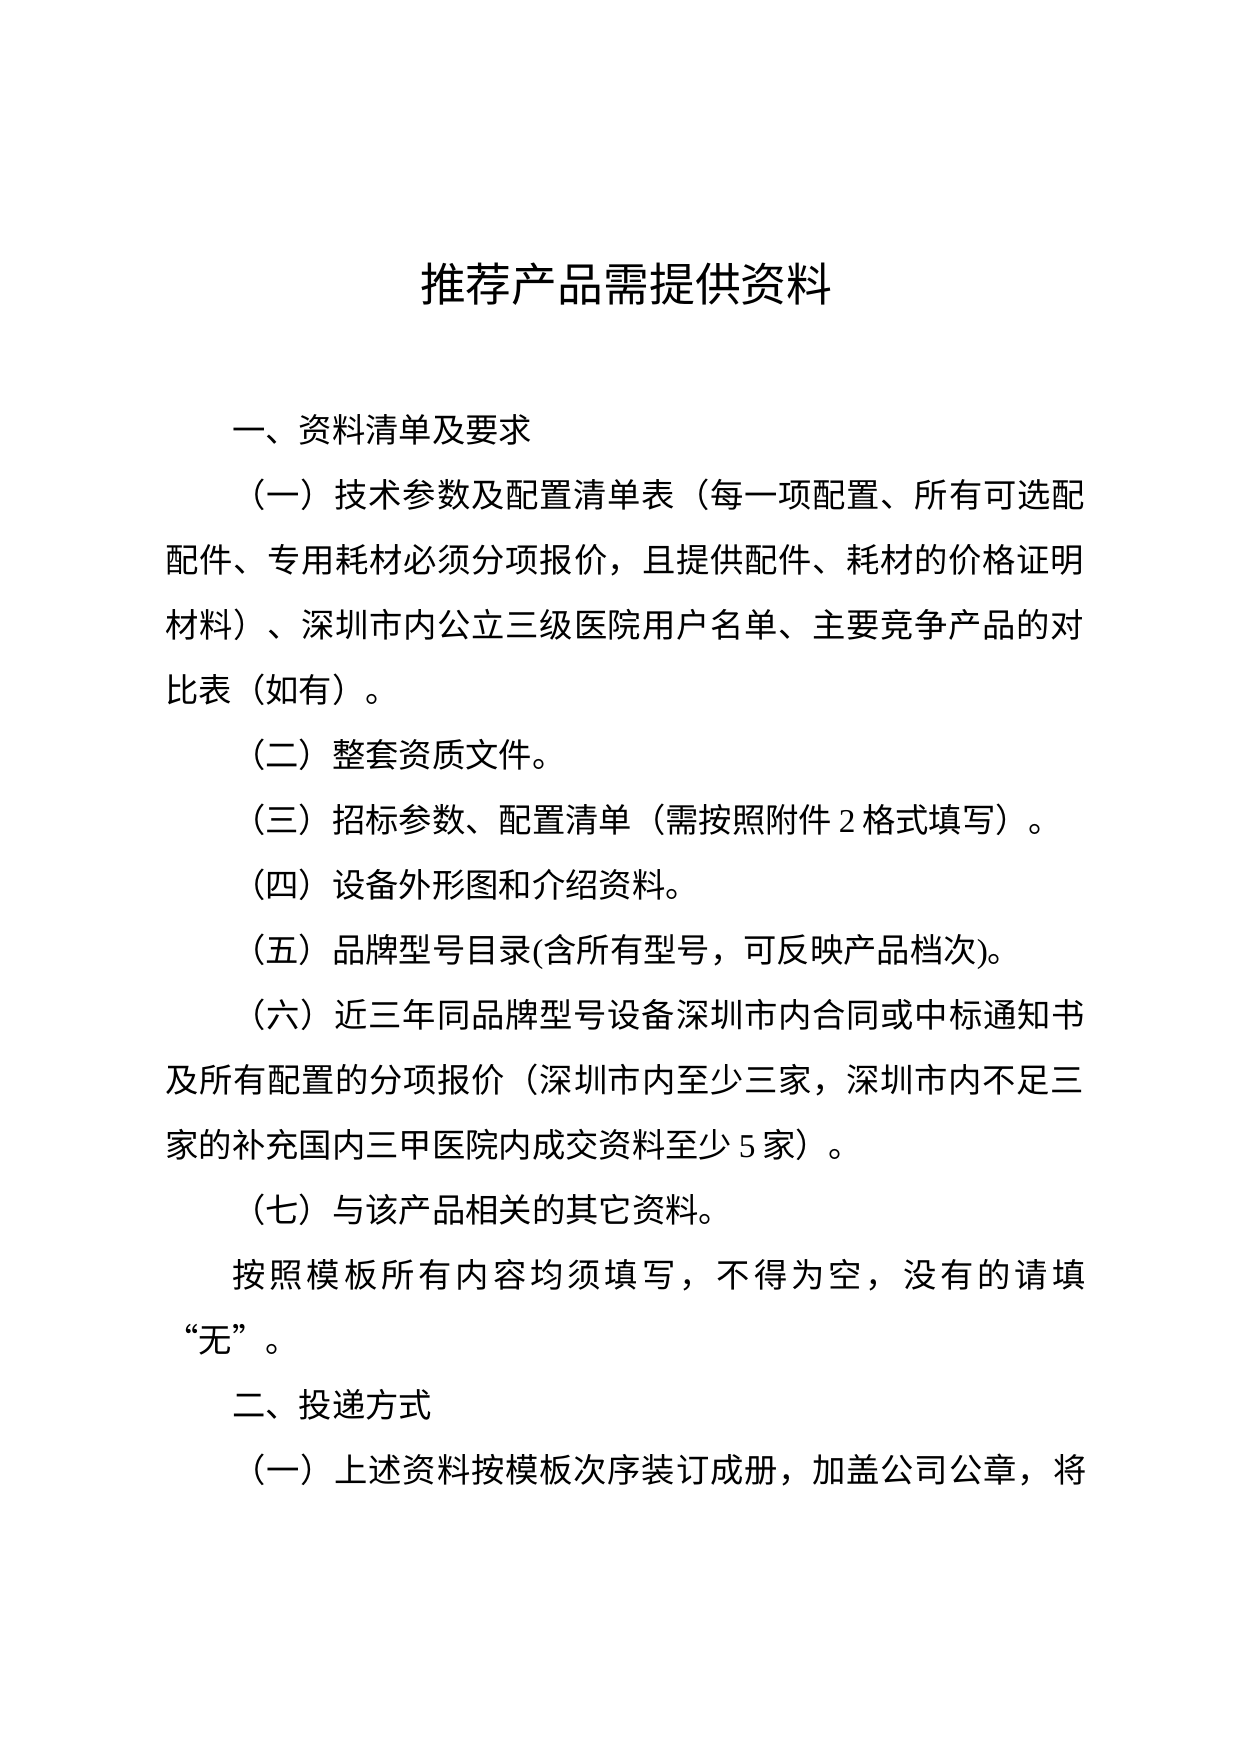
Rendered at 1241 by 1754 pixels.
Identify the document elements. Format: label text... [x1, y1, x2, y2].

text 按照模板所有内容均须填写，不得为空，没有的请填“无”。 [165, 1240, 1087, 1370]
text （二）整套资质文件。 [165, 720, 1087, 785]
text 二、投递方式 [165, 1370, 1087, 1435]
text （四）设备外形图和介绍资料。 [165, 850, 1087, 915]
text （六）近三年同品牌型号设备深圳市内合同或中标通知书及所有配置的分项报价（深圳市内至少三家，深圳市内不足三家的补充国内三甲医院内成交资料至少5家）。 [165, 980, 1087, 1175]
text 推荐产品需提供资料 [165, 233, 1087, 330]
text （七）与该产品相关的其它资料。 [165, 1175, 1087, 1240]
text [165, 1435, 1087, 1500]
text （五）品牌型号目录(含所有型号，可反映产品档次)。 [165, 915, 1087, 980]
text （三）招标参数、配置清单（需按照附件2格式填写）。 [165, 785, 1087, 850]
text 一、资料清单及要求 [165, 395, 1087, 460]
text （一）技术参数及配置清单表（每一项配置、所有可选配配件、专用耗材必须分项报价，且提供配件、耗材的价格证明材料）、深圳市内公立三级医院用户名单、主要竞争产品的对比表（如有）。 [165, 460, 1087, 720]
